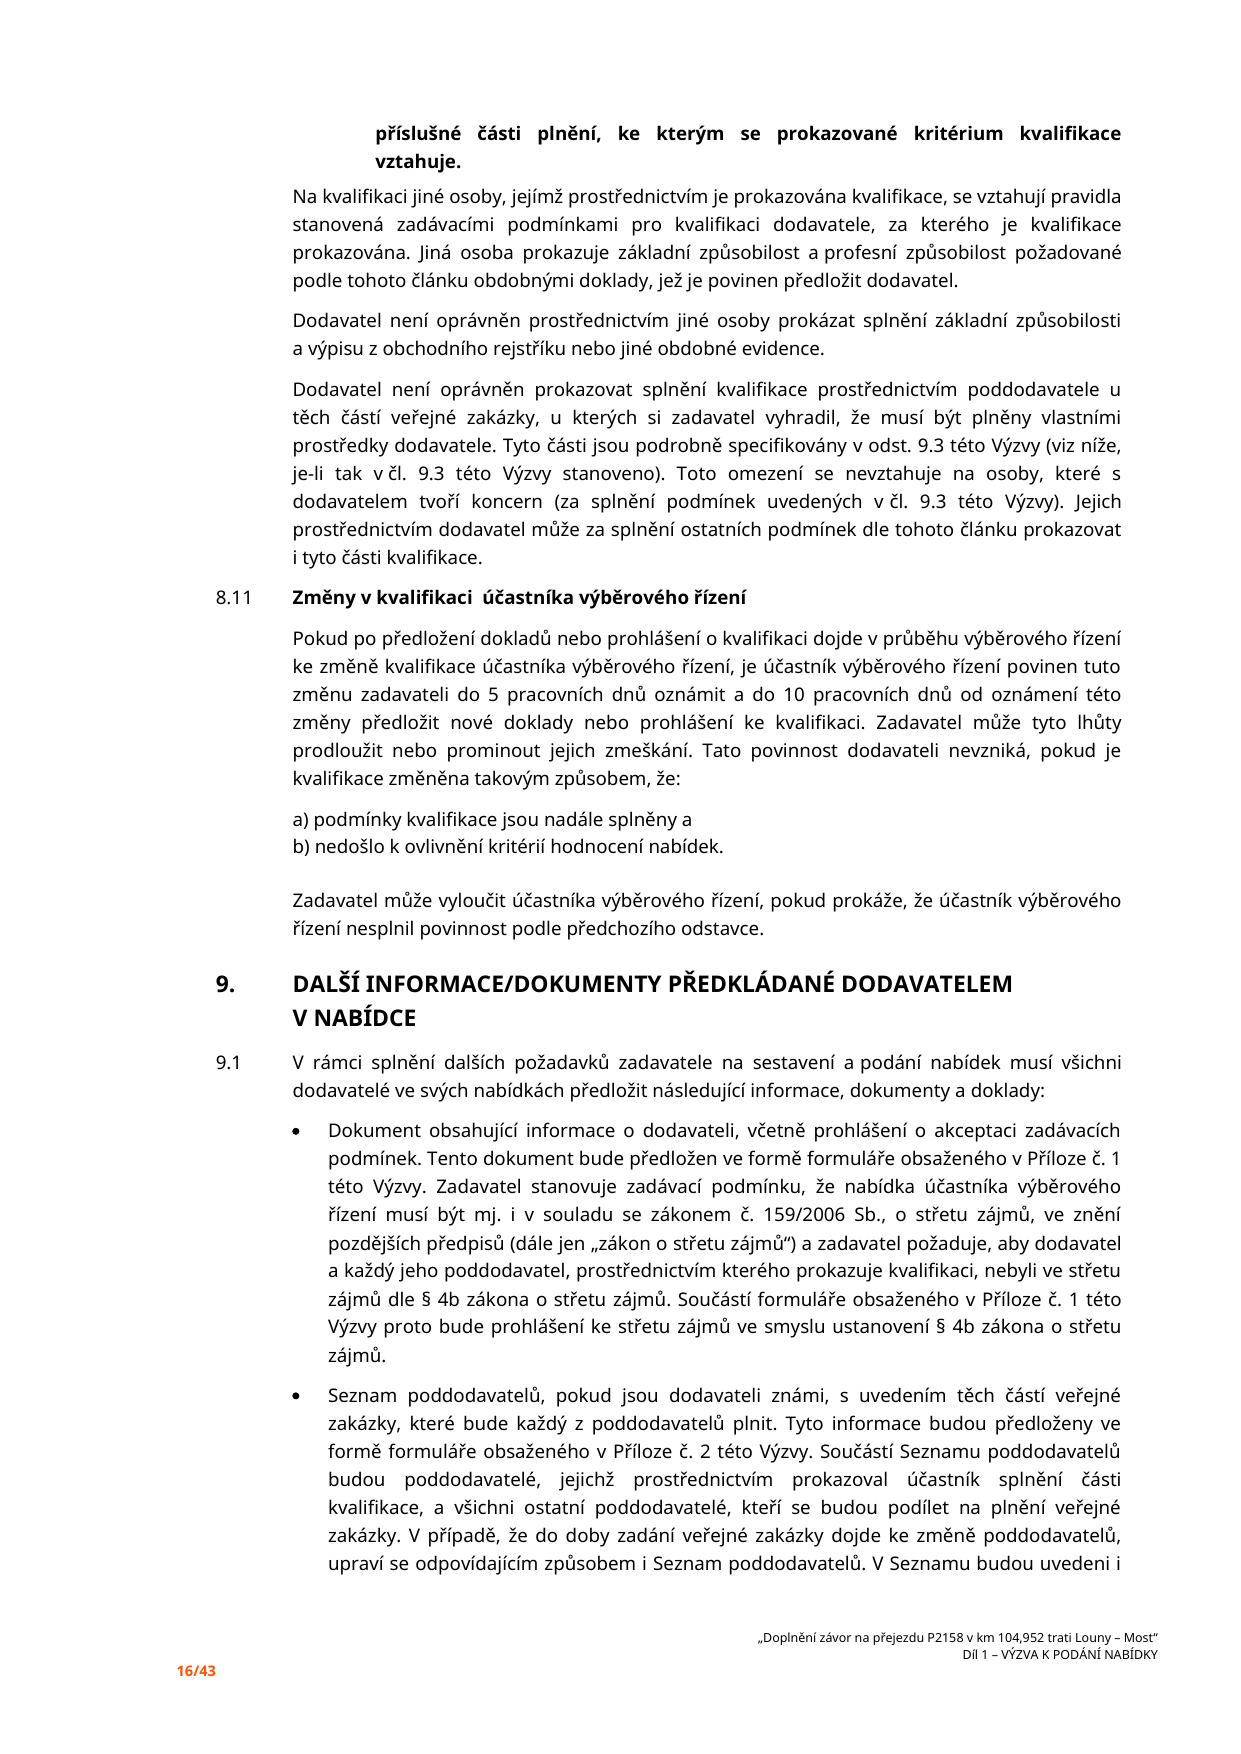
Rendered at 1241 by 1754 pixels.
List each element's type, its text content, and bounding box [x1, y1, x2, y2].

text a) podmínky kvalifikace jsou nadále splněny a [292, 806, 1122, 831]
text Pokud po předložení dokladů nebo prohlášení o kvalifikaci dojde v průběhu výběrového řízení ke změně kvalifikace účastníka výběrového řízení, je účastník výběrového řízení povinen tuto změnu zadavateli do 5 pracovních dnů oznámit a do 10 pracovních dnů od oznámení této změny předložit nové doklady nebo prohlášení ke kvalifikaci. Zadavatel může tyto lhůty prodloužit nebo prominout jejich zmeškání. Tato povinnost dodavateli nevzniká, pokud je kvalifikace změněna takovým způsobem, že: [292, 625, 1122, 791]
text Na kvalifikaci jiné osoby, jejímž prostřednictvím je prokazována kvalifikace, se vztahují pravidla stanovená zadávacími podmínkami pro kvalifikaci dodavatele, za kterého je kvalifikace prokazována. Jiná osoba prokazuje základní způsobilost a profesní způsobilost požadované podle tohoto článku obdobnými doklady, jež je povinen předložit dodavatel. [292, 183, 1122, 292]
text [328, 121, 1122, 174]
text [292, 1382, 1122, 1576]
text DALŠÍ INFORMACE/DOKUMENTY PŘEDKLÁDANÉ DODAVATELEM V NABÍDCE [216, 968, 1122, 1033]
text Dodavatel není oprávněn prostřednictvím jiné osoby prokázat splnění základní způsobilosti a výpisu z obchodního rejstříku nebo jiné obdobné evidence. [292, 307, 1122, 361]
text b) nedošlo k ovlivnění kritérií hodnocení nabídek. [292, 834, 1122, 859]
text Změny v kvalifikaci účastníka výběrového řízení [216, 585, 1122, 610]
text Zadavatel může vyloučit účastníka výběrového řízení, pokud prokáže, že účastník výběrového řízení nesplnil povinnost podle předchozího odstavce. [292, 887, 1122, 940]
text Dodavatel není oprávněn prokazovat splnění kvalifikace prostřednictvím poddodavatele u těch částí veřejné zakázky, u kterých si zadavatel vyhradil, že musí být plněny vlastními prostředky dodavatele. Tyto části jsou podrobně specifikovány v odst. 9.3 této Výzvy (viz níže, je-li tak v čl. 9.3 této Výzvy stanoveno). Toto omezení se nevztahuje na osoby, které s dodavatelem tvoří koncern (za splnění podmínek uvedených v čl. 9.3 této Výzvy). Jejich prostřednictvím dodavatel může za splnění ostatních podmínek dle tohoto článku prokazovat i tyto části kvalifikace. [292, 376, 1122, 570]
text Dokument obsahující informace o dodavateli, včetně prohlášení o akceptaci zadávacích podmínek. Tento dokument bude předložen ve formě formuláře obsaženého v Příloze č. 1 této Výzvy. Zadavatel stanovuje zadávací podmínku, že nabídka účastníka výběrového řízení musí být mj. i v souladu se zákonem č. 159/2006 Sb., o střetu zájmů, ve znění pozdějších předpisů (dále jen „zákon o střetu zájmů“) a zadavatel požaduje, aby dodavatel a každý jeho poddodavatel, prostřednictvím kterého prokazuje kvalifikaci, nebyli ve střetu zájmů dle § 4b zákona o střetu zájmů. Součástí formuláře obsaženého v Příloze č. 1 této Výzvy proto bude prohlášení ke střetu zájmů ve smyslu ustanovení § 4b zákona o střetu zájmů. [292, 1118, 1122, 1367]
text V rámci splnění dalších požadavků zadavatele na sestavení a podání nabídek musí všichni dodavatelé ve svých nabídkách předložit následující informace, dokumenty a doklady: [216, 1049, 1122, 1103]
